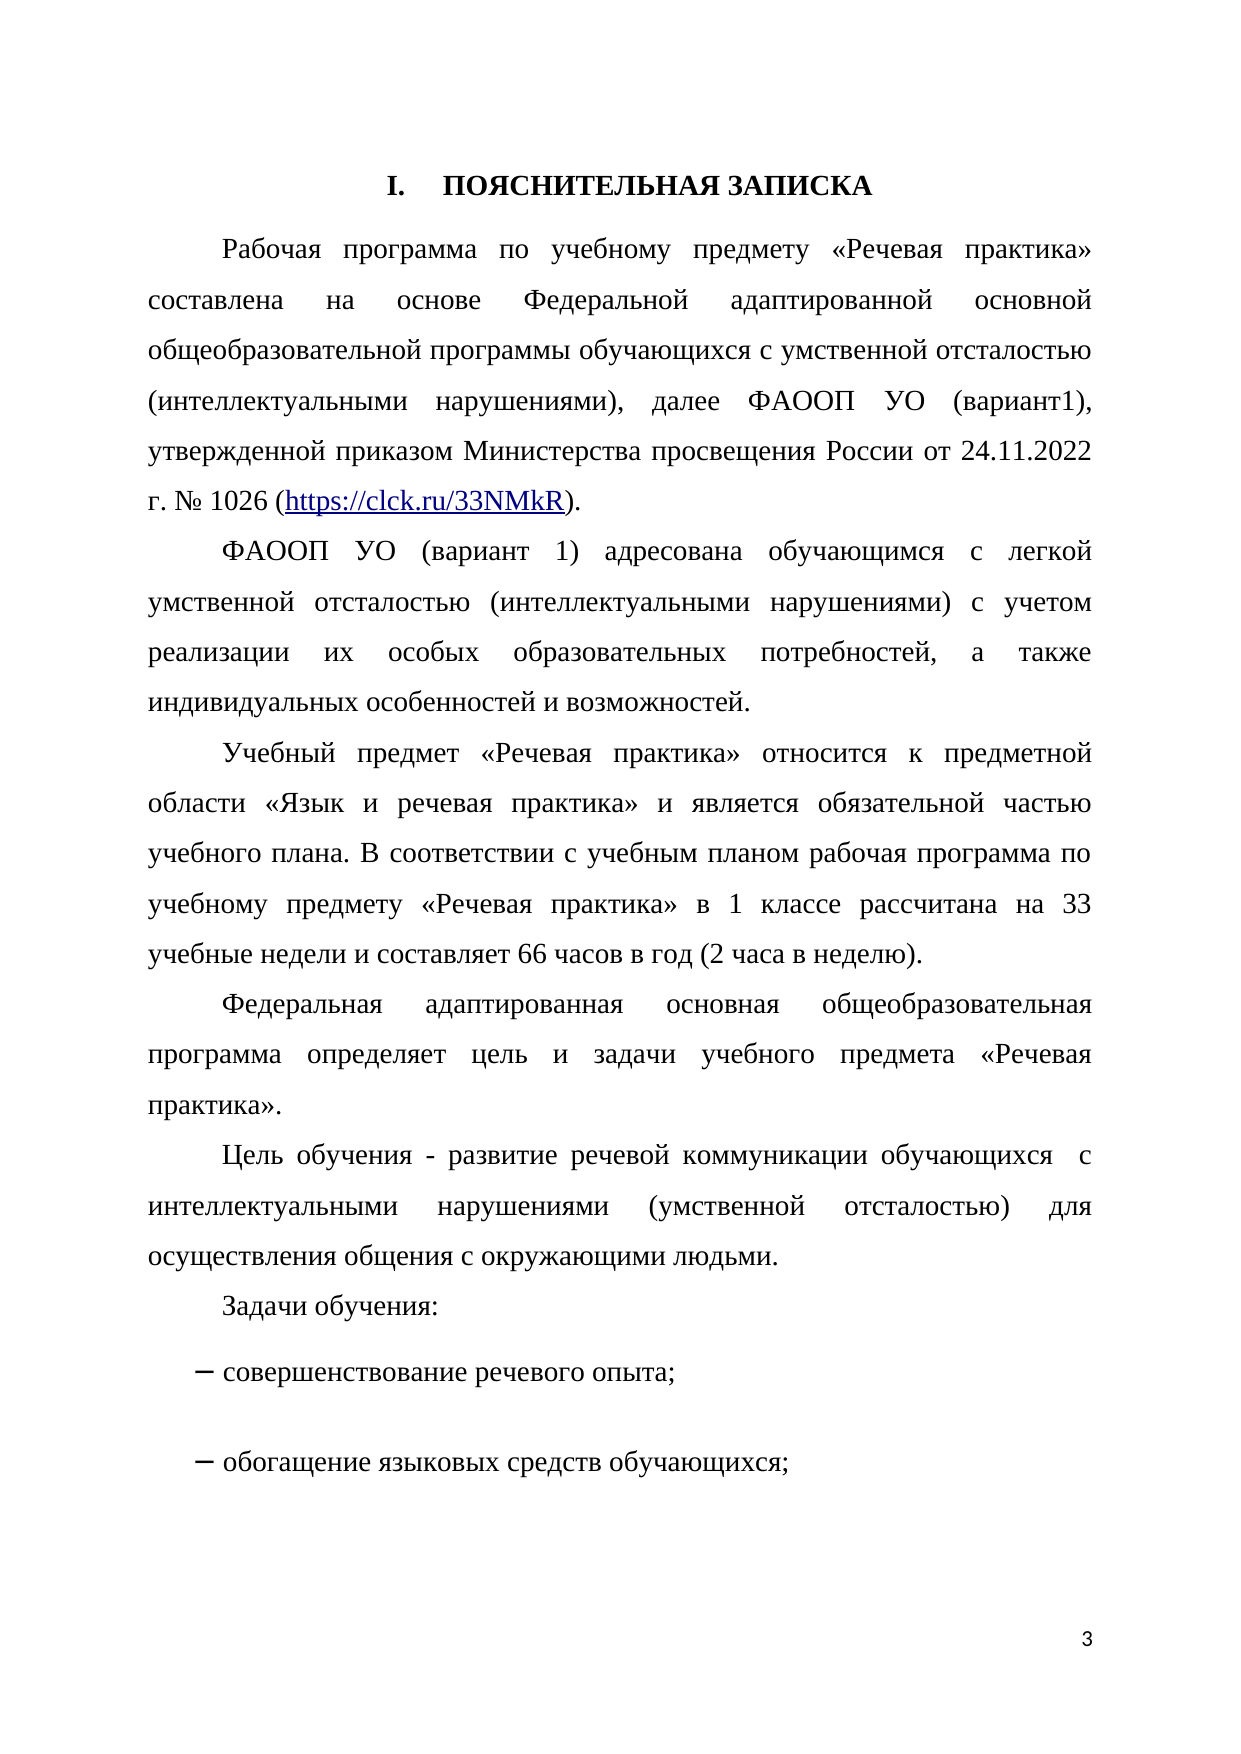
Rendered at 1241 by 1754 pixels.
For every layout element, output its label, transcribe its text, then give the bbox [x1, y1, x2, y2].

text Федеральная адаптированная основная общеобразовательная программа определяет цель и задачи учебного предмета «Речевая практика». [148, 986, 1092, 1121]
text Цель обучения - развитие речевой коммуникации обучающихся с интеллектуальными нарушениями (умственной отсталостью) для осуществления общения с окружающими людьми. [148, 1137, 1092, 1271]
text Учебный предмет «Речевая практика» относится к предметной области «Язык и речевая практика» и является обязательной частью учебного плана. В соответствии с учебным планом рабочая программа по учебному предмету «Речевая практика» в 1 классе рассчитана на 33 учебные недели и составляет 66 часов в год (2 часа в неделю). [148, 735, 1092, 969]
list обогащение языковых средств обучающихся; [148, 1428, 1092, 1488]
text Задачи обучения: [148, 1288, 1092, 1322]
subtitle ПОЯСНИТЕЛЬНАЯ ЗАПИСКА [185, 168, 1092, 202]
text Рабочая программа по учебному предмету «Речевая практика» составлена на основе Федеральной адаптированной основной общеобразовательной программы обучающихся с умственной отсталостью (интеллектуальными нарушениями), далее ФАООП УО (вариант1), утвержденной приказом Министерства просвещения России от 24.11.2022 г. № 1026 (https://clck.ru/33NMkR). [148, 232, 1092, 517]
list совершенствование речевого опыта; [148, 1338, 1092, 1398]
text ФАООП УО (вариант 1) адресована обучающимся с легкой умственной отсталостью (интеллектуальными нарушениями) с учетом реализации их особых образовательных потребностей, а также индивидуальных особенностей и возможностей. [148, 533, 1092, 718]
